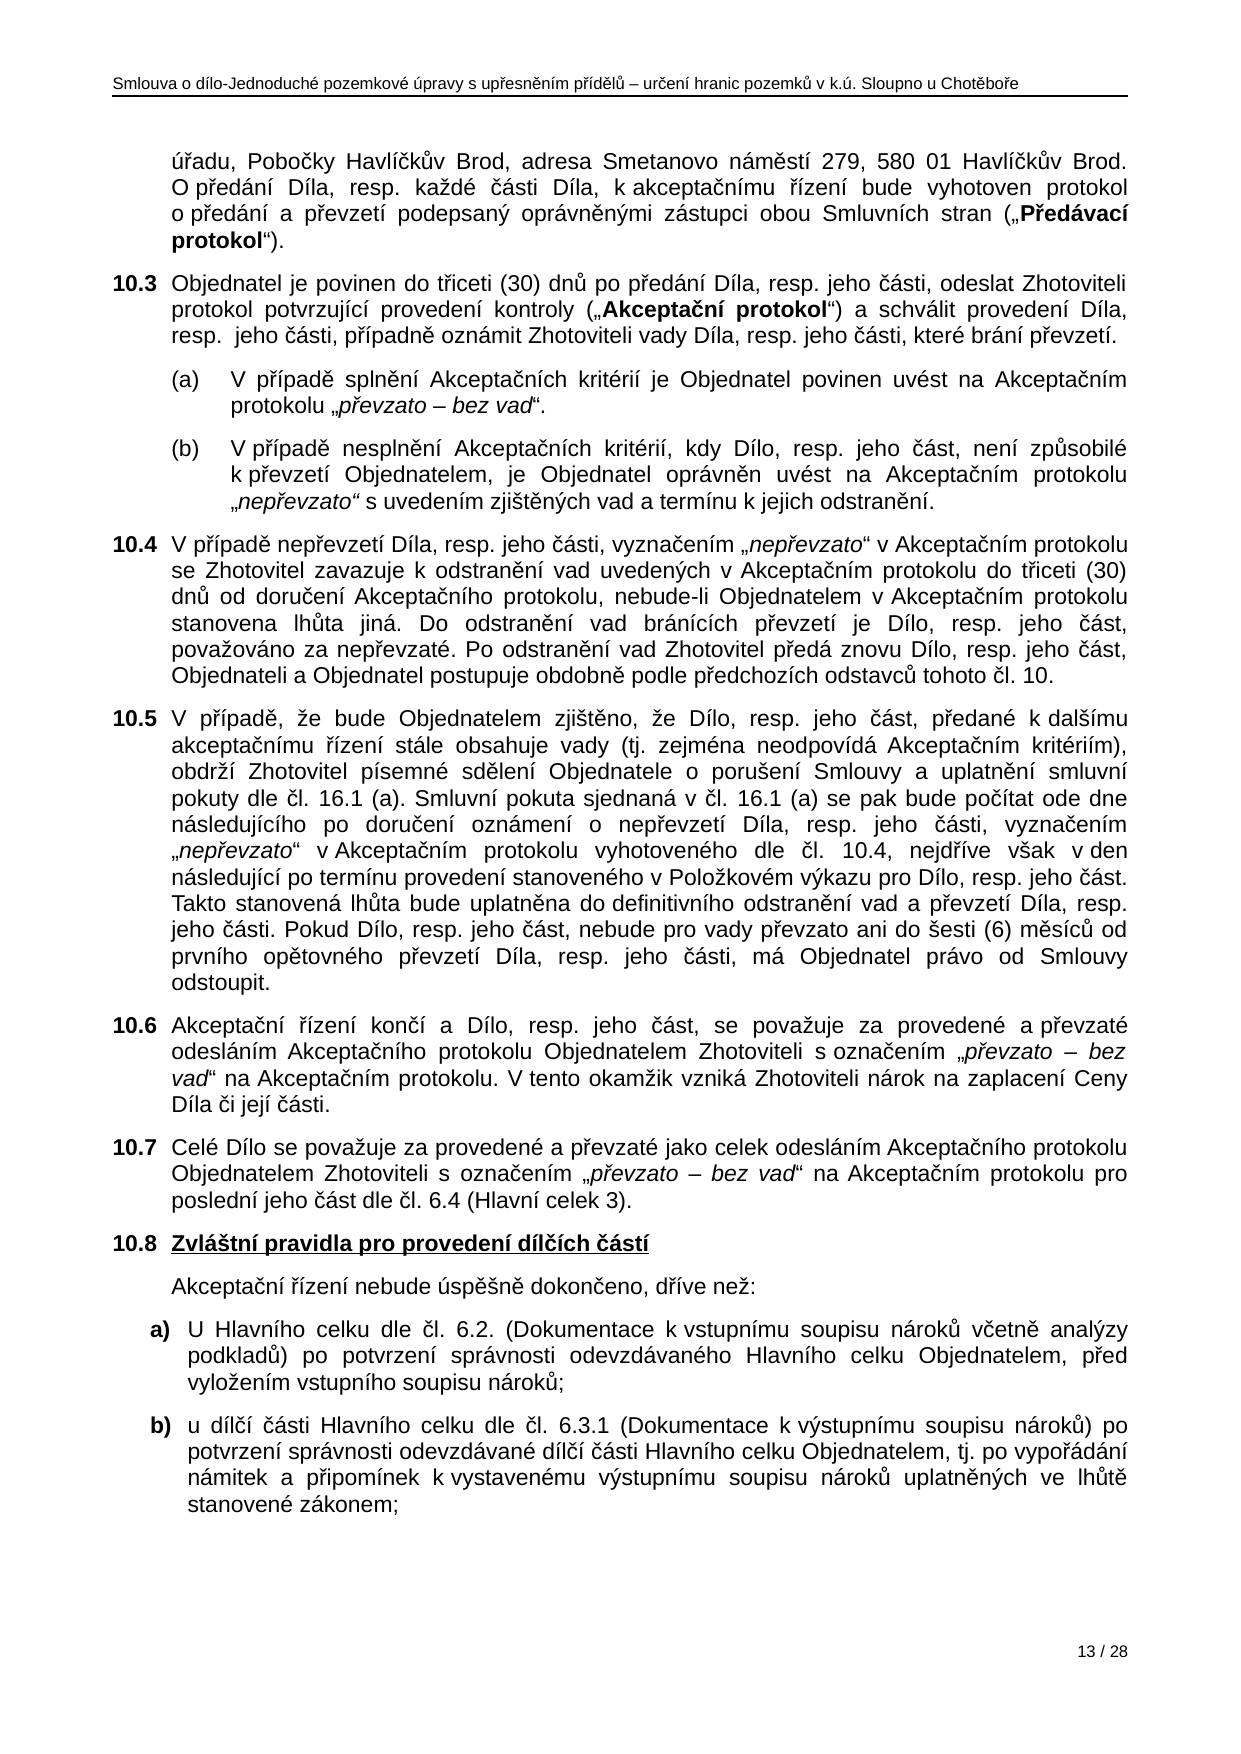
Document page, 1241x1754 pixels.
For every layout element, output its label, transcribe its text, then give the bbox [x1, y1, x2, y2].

list Akceptační řízení nebude úspěšně dokončeno, dříve než: [171, 1273, 1128, 1299]
list u dílčí části Hlavního celku dle čl. 6.3.1 (Dokumentace k výstupnímu soupisu nároků) po potvrzení správnosti odevzdávané dílčí části Hlavního celku Objednatelem, tj. po vypořádání námitek a připomínek k vystavenému výstupnímu soupisu nároků uplatněných ve lhůtě stanovené zákonem; [150, 1412, 1128, 1517]
text Zvláštní pravidla pro provedení dílčích částí [112, 1230, 1128, 1256]
text Akceptační řízení končí a Dílo, resp. jeho část, se považuje za provedené a převzaté odesláním Akceptačního protokolu Objednatelem Zhotoviteli s označením „převzato – bez vad“ na Akceptačním protokolu. V tento okamžik vzniká Zhotoviteli nárok na zaplacení Ceny Díla či její části. [112, 1012, 1128, 1117]
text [112, 148, 1128, 253]
list U Hlavního celku dle čl. 6.2. (Dokumentace k vstupnímu soupisu nároků včetně analýzy podkladů) po potvrzení správnosti odevzdávaného Hlavního celku Objednatelem, před vyložením vstupního soupisu nároků; [150, 1316, 1128, 1395]
text Celé Dílo se považuje za provedené a převzaté jako celek odesláním Akceptačního protokolu Objednatelem Zhotoviteli s označením „převzato – bez vad“ na Akceptačním protokolu pro poslední jeho část dle čl. 6.4 (Hlavní celek 3). [112, 1134, 1128, 1213]
list V případě splnění Akceptačních kritérií je Objednatel povinen uvést na Akceptačním protokolu „převzato – bez vad“. [171, 366, 1128, 418]
text V případě, že bude Objednatelem zjištěno, že Dílo, resp. jeho část, předané k dalšímu akceptačnímu řízení stále obsahuje vady (tj. zejména neodpovídá Akceptačním kritériím), obdrží Zhotovitel písemné sdělení Objednatele o porušení Smlouvy a uplatnění smluvní pokuty dle čl. 16.1 (a). Smluvní pokuta sjednaná v čl. 16.1 (a) se pak bude počítat ode dne následujícího po doručení oznámení o nepřevzetí Díla, resp. jeho části, vyznačením „nepřevzato“ v Akceptačním protokolu vyhotoveného dle čl. 10.4, nejdříve však v den následující po termínu provedení stanoveného v Položkovém výkazu pro Dílo, resp. jeho část. Takto stanovená lhůta bude uplatněna do definitivního odstranění vad a převzetí Díla, resp. jeho části. Pokud Dílo, resp. jeho část, nebude pro vady převzato ani do šesti (6) měsíců od prvního opětovného převzetí Díla, resp. jeho části, má Objednatel právo od Smlouvy odstoupit. [112, 705, 1128, 995]
text Objednatel je povinen do třiceti (30) dnů po předání Díla, resp. jeho části, odeslat Zhotoviteli protokol potvrzující provedení kontroly („Akceptační protokol“) a schválit provedení Díla, resp. jeho části, případně oznámit Zhotoviteli vady Díla, resp. jeho části, které brání převzetí. [112, 270, 1128, 349]
text V případě nepřevzetí Díla, resp. jeho části, vyznačením „nepřevzato“ v Akceptačním protokolu se Zhotovitel zavazuje k odstranění vad uvedených v Akceptačním protokolu do třiceti (30) dnů od doručení Akceptačního protokolu, nebude-li Objednatelem v Akceptačním protokolu stanovena lhůta jiná. Do odstranění vad bránících převzetí je Dílo, resp. jeho část, považováno za nepřevzaté. Po odstranění vad Zhotovitel předá znovu Dílo, resp. jeho část, Objednateli a Objednatel postupuje obdobně podle předchozích odstavců tohoto čl. 10. [112, 531, 1128, 689]
list V případě nesplnění Akceptačních kritérií, kdy Dílo, resp. jeho část, není způsobilé k převzetí Objednatelem, je Objednatel oprávněn uvést na Akceptačním protokolu „nepřevzato“ s uvedením zjištěných vad a termínu k jejich odstranění. [171, 435, 1128, 514]
